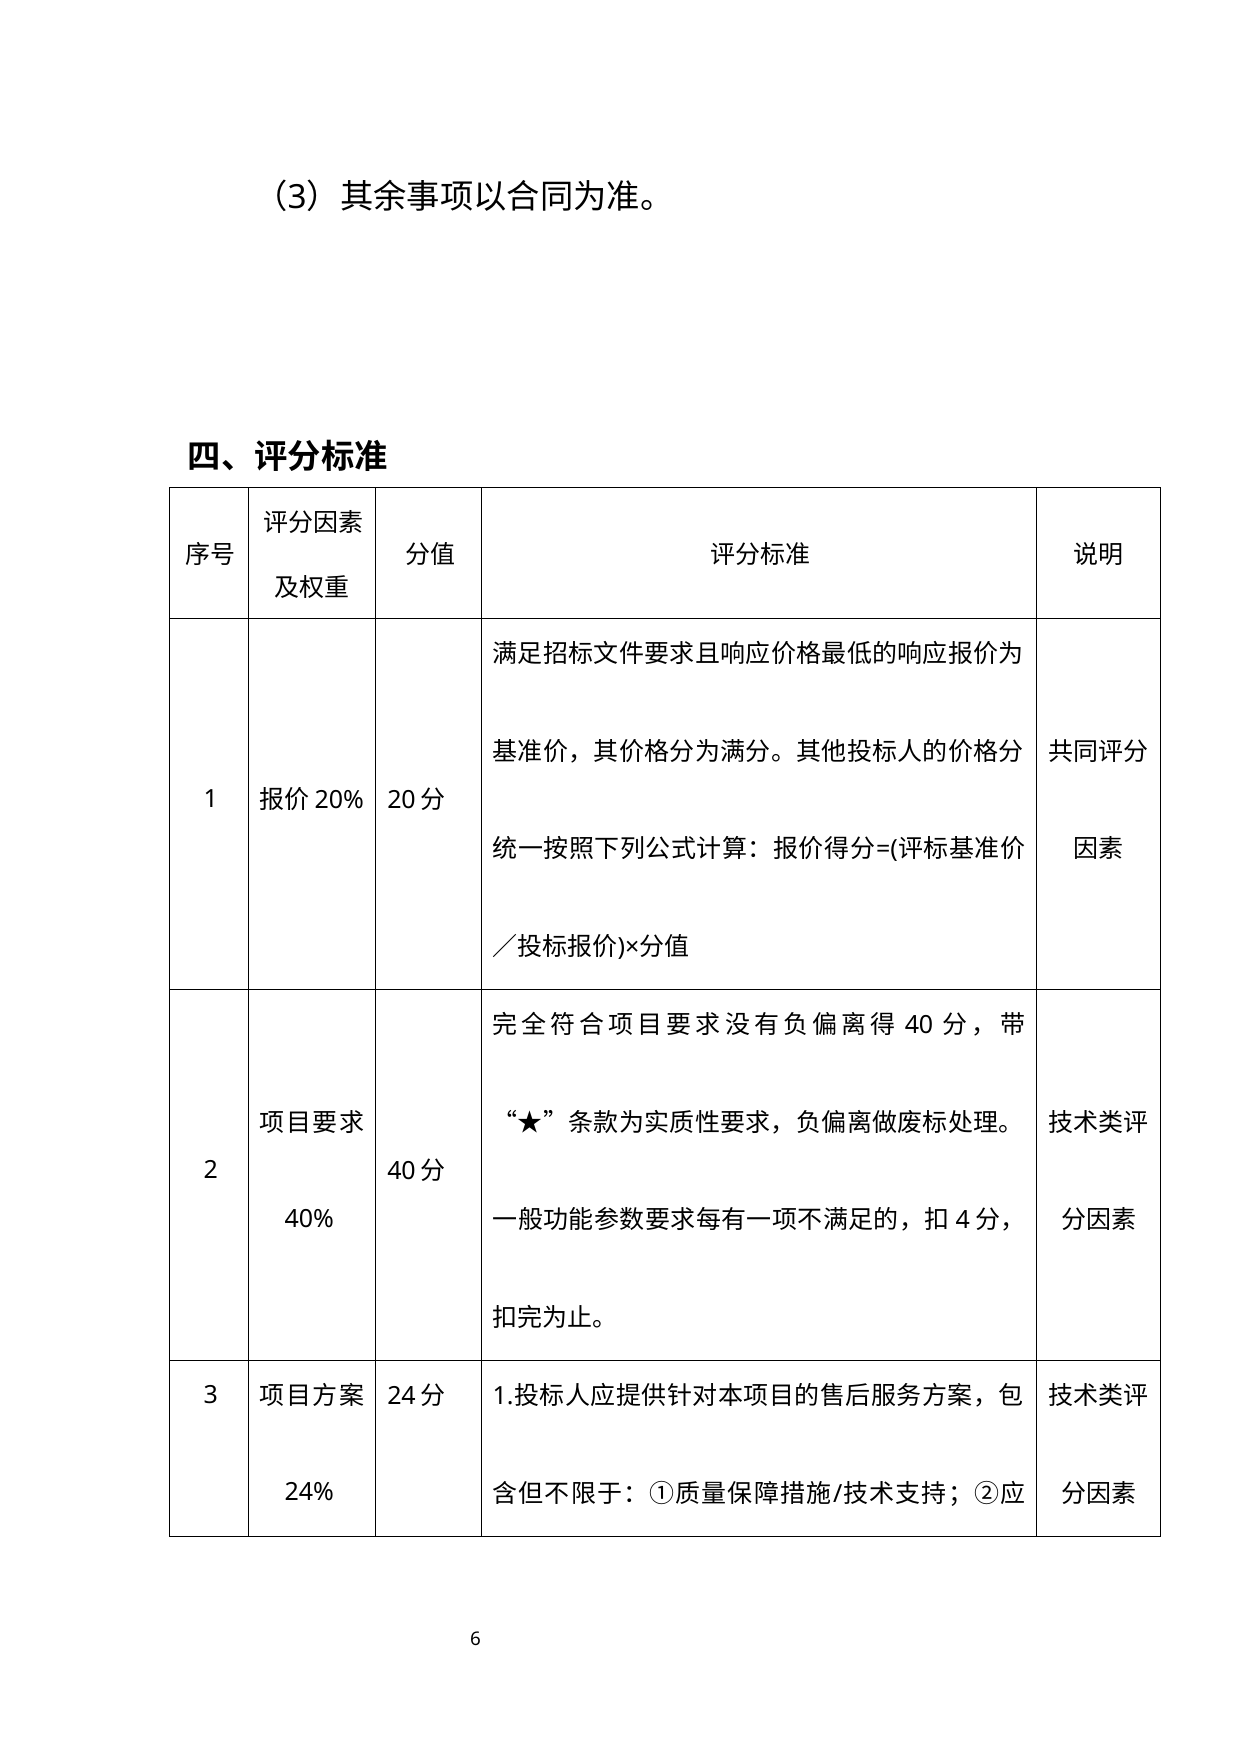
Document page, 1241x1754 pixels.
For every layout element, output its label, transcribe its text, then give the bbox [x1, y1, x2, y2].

table_cell 报价20% [249, 619, 375, 989]
table_header 说明 [1037, 488, 1160, 618]
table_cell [482, 1361, 1036, 1536]
table_cell 项目要求40% [249, 990, 375, 1360]
table_cell 2 [170, 990, 248, 1360]
text （3）其余事项以合同为准。 [187, 162, 1053, 227]
table_cell 项目方案24% [249, 1361, 375, 1536]
table_cell 技术类评分因素 [1037, 1361, 1160, 1536]
table_cell 满足招标文件要求且响应价格最低的响应报价为基准价，其价格分为满分。其他投标人的价格分统一按照下列公式计算：报价得分=(评标基准价／投标报价)×分值 [482, 619, 1036, 989]
table_header 序号 [170, 488, 248, 618]
table_cell 1 [170, 619, 248, 989]
table_cell 3 [170, 1361, 248, 1536]
text 四、评分标准 [187, 422, 1053, 487]
table_header 评分因素及权重 [249, 488, 375, 618]
table_cell 40分 [376, 990, 481, 1360]
table_cell 技术类评分因素 [1037, 990, 1160, 1360]
table_cell 20分 [376, 619, 481, 989]
table_cell 24分 [376, 1361, 481, 1536]
table_cell 共同评分因素 [1037, 619, 1160, 989]
table_header 评分标准 [482, 488, 1036, 618]
table_cell 完全符合项目要求没有负偏离得40分，带“★”条款为实质性要求，负偏离做废标处理。一般功能参数要求每有一项不满足的，扣4分，扣完为止。 [482, 990, 1036, 1360]
table_header 分值 [376, 488, 481, 618]
